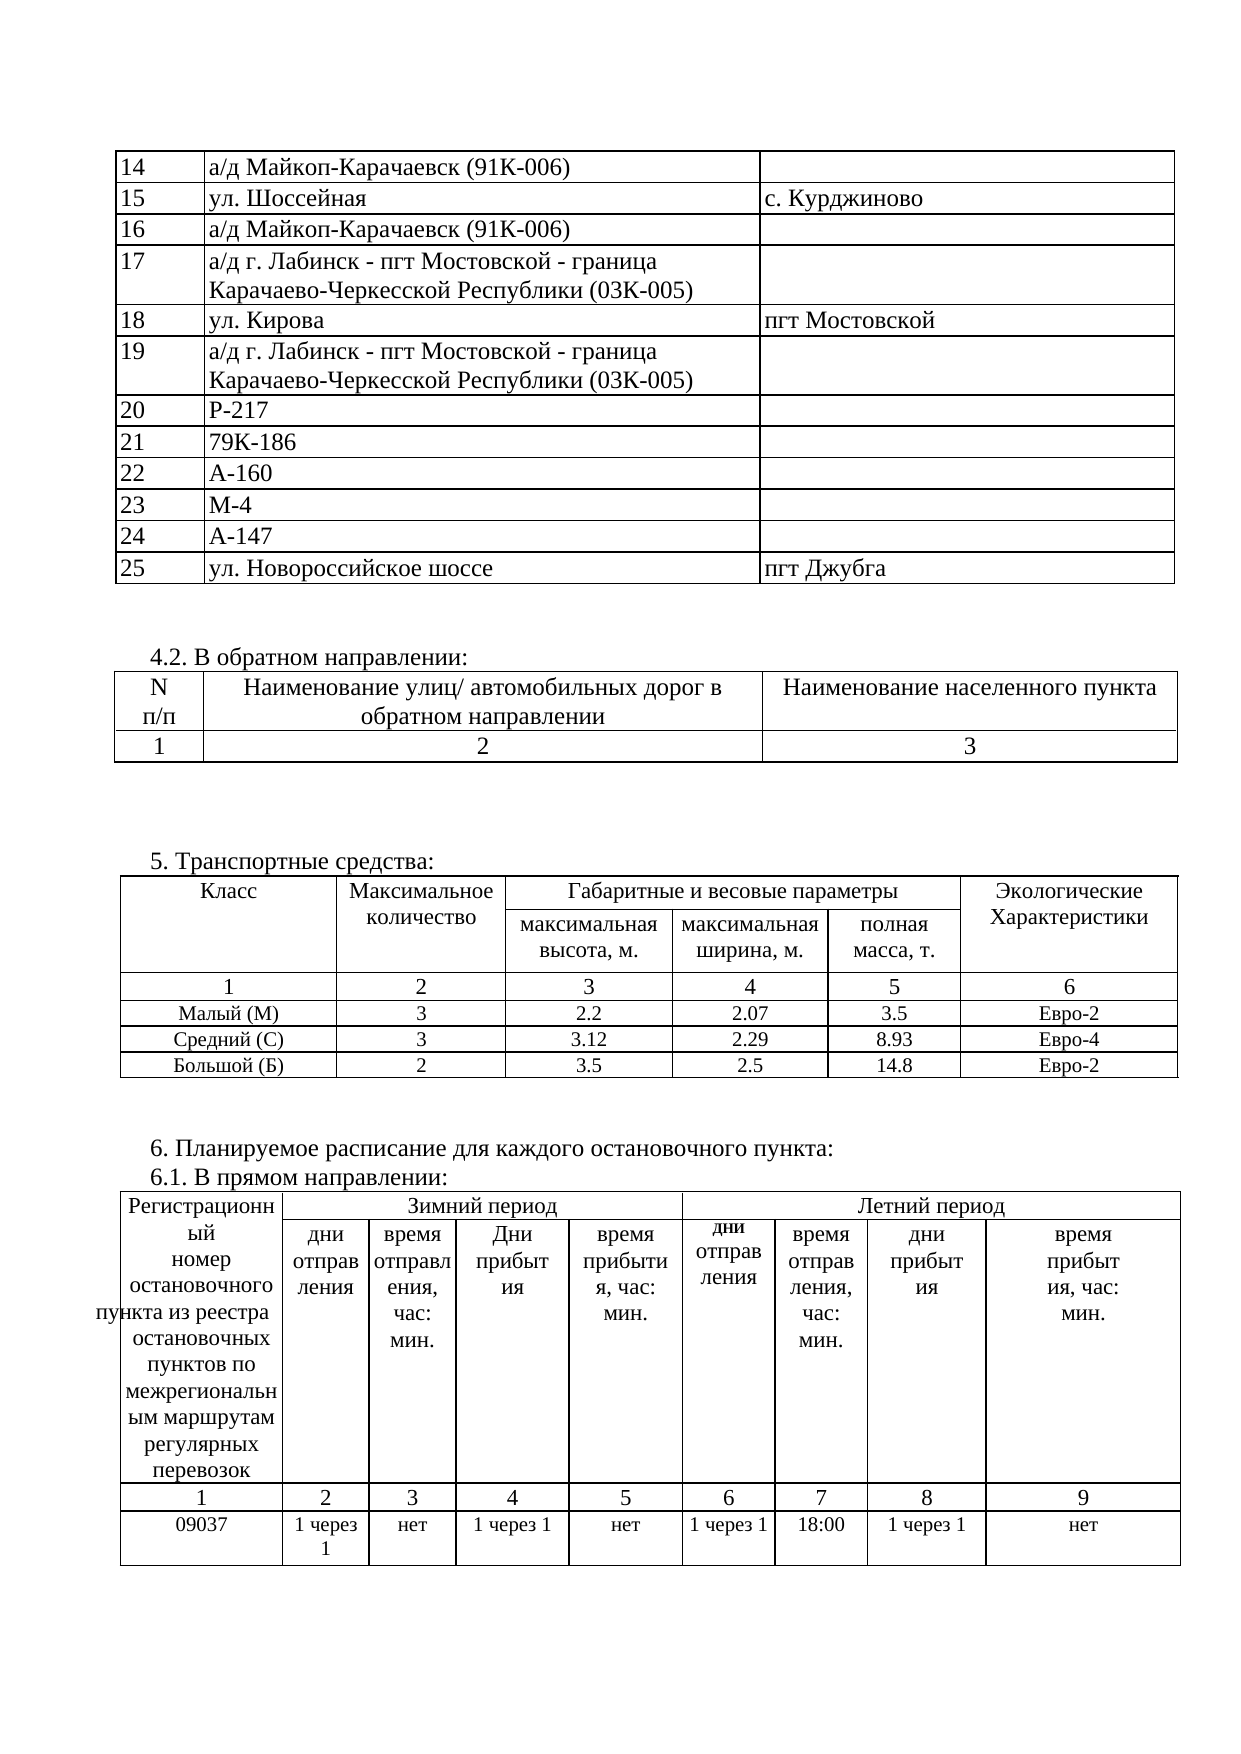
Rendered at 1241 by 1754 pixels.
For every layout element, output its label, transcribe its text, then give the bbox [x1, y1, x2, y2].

table_header Класс [121, 877, 336, 972]
table_cell ул. Шоссейная [205, 183, 759, 213]
table_cell дни прибыт ия [868, 1220, 985, 1482]
table_header Наименование населенного пункта [763, 672, 1177, 729]
table_cell 2 [337, 973, 505, 1000]
table_header Максимальное количество [337, 877, 505, 972]
table_cell Евро-4 [961, 1027, 1177, 1051]
table_cell 14.8 [829, 1053, 960, 1077]
table_cell 17 [117, 246, 204, 303]
table_cell 2.07 [673, 1001, 827, 1025]
table_cell 1 [115, 731, 203, 761]
table_cell Большой (Б) [121, 1053, 336, 1077]
table_header Экологические Характеристики [961, 877, 1177, 972]
table_cell 15 [117, 183, 204, 213]
table_cell 8.93 [829, 1027, 960, 1051]
table_cell 1 через 1 [283, 1512, 368, 1564]
table_cell время прибыт ия, час: мин. [987, 1220, 1180, 1482]
table_cell 2.5 [673, 1053, 827, 1077]
table_cell 4 [457, 1484, 568, 1510]
table_cell Р-217 [205, 396, 759, 425]
table_cell 3.12 [506, 1027, 672, 1051]
table_cell [761, 337, 1174, 394]
table_header Наименование улиц/ автомобильных дорог в обратном направлении [204, 672, 762, 729]
table_cell нет [370, 1512, 455, 1564]
table_cell Дни прибыт ия [457, 1220, 568, 1482]
table_cell полная масса, т. [829, 910, 960, 972]
table_cell 09037 [121, 1512, 282, 1564]
table_cell 3 [337, 1001, 505, 1025]
table_cell Евро-2 [961, 1001, 1177, 1025]
table_cell 23 [117, 490, 204, 520]
table_cell 1 [121, 973, 336, 1000]
table_cell а/д Майкоп-Карачаевск (91К-006) [205, 152, 759, 181]
table_cell 7 [776, 1484, 867, 1510]
table_cell максимальная ширина, м. [673, 910, 827, 972]
table_cell пгт Мостовской [761, 305, 1174, 335]
text 6.1. В прямом направлении: [150, 1162, 1090, 1191]
table_cell Средний (С) [121, 1027, 336, 1051]
table_cell максимальная высота, м. [506, 910, 672, 972]
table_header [121, 1192, 282, 1482]
text 5. Транспортные средства: [150, 846, 1090, 875]
table_cell [761, 246, 1174, 303]
table_cell [761, 427, 1174, 457]
table_cell 4 [673, 973, 827, 1000]
table_header Зимний период [283, 1192, 682, 1219]
table_cell нет [987, 1512, 1180, 1564]
table_cell 19 [117, 337, 204, 394]
table_cell 6 [961, 973, 1177, 1000]
table_header N п/п [115, 672, 203, 729]
table_cell 5 [829, 973, 960, 1000]
table_cell Евро-2 [961, 1053, 1177, 1077]
table_cell 8 [868, 1484, 985, 1510]
table_cell а/д г. Лабинск - пгт Мостовской - граница Карачаево-Черкесской Республики (03К-005) [205, 246, 759, 303]
table_cell 3 [337, 1027, 505, 1051]
table_cell а/д Майкоп-Карачаевск (91К-006) [205, 215, 759, 244]
table_cell [761, 490, 1174, 520]
table_cell 3 [506, 973, 672, 1000]
table_cell 9 [987, 1484, 1180, 1510]
table_cell 16 [117, 215, 204, 244]
table_cell время отправ ления, час: мин. [776, 1220, 867, 1482]
table_cell 3.5 [506, 1053, 672, 1077]
table_cell 14 [117, 152, 204, 181]
table_cell М-4 [205, 490, 759, 520]
table_cell пгт Джубга [761, 553, 1174, 583]
table_cell 18 [117, 305, 204, 335]
table_header Габаритные и весовые параметры [506, 877, 960, 908]
table_cell Малый (М) [121, 1001, 336, 1025]
table_cell 20 [117, 396, 204, 425]
table_cell нет [570, 1512, 682, 1564]
table_cell 22 [117, 458, 204, 488]
table_cell 1 через 1 [868, 1512, 985, 1564]
table_cell [761, 215, 1174, 244]
table_cell 2.29 [673, 1027, 827, 1051]
table_cell 2 [283, 1484, 368, 1510]
table_cell 2.2 [506, 1001, 672, 1025]
table_cell время прибыти я, час: мин. [570, 1220, 682, 1482]
table_cell 1 [121, 1484, 282, 1510]
text 4.2. В обратном направлении: [150, 642, 1090, 671]
table_cell 3 [370, 1484, 455, 1510]
table_cell 2 [204, 731, 762, 761]
table_cell 6 [683, 1484, 774, 1510]
table_cell А-147 [205, 521, 759, 551]
table_cell 18:00 [776, 1512, 867, 1564]
table_cell 5 [570, 1484, 682, 1510]
table_cell 24 [117, 521, 204, 551]
table_cell А-160 [205, 458, 759, 488]
table_cell 2 [337, 1053, 505, 1077]
table_cell 79К-186 [205, 427, 759, 457]
table_cell 21 [117, 427, 204, 457]
table_cell ДНИ отправ ления [683, 1220, 774, 1482]
table_cell с. Курджиново [761, 183, 1174, 213]
text 6. Планируемое расписание для каждого остановочного пункта: [150, 1133, 1090, 1162]
table_cell [761, 396, 1174, 425]
table_cell 25 [117, 553, 204, 583]
table_header Летний период [683, 1192, 1180, 1219]
table_cell [761, 458, 1174, 488]
table_cell 1 через 1 [457, 1512, 568, 1564]
table_cell [761, 521, 1174, 551]
table_cell 3 [763, 730, 1177, 761]
table_cell 3.5 [829, 1001, 960, 1025]
table_cell ул. Новороссийское шоссе [205, 553, 759, 583]
table_cell ул. Кирова [205, 305, 759, 335]
table_cell 1 через 1 [683, 1512, 774, 1564]
table_cell а/д г. Лабинск - пгт Мостовской - граница Карачаево-Черкесской Республики (03К-005) [205, 337, 759, 394]
table_cell дни отправ ления [283, 1220, 368, 1482]
table_cell время отправл ения, час: мин. [370, 1220, 455, 1482]
table_cell [761, 152, 1174, 181]
